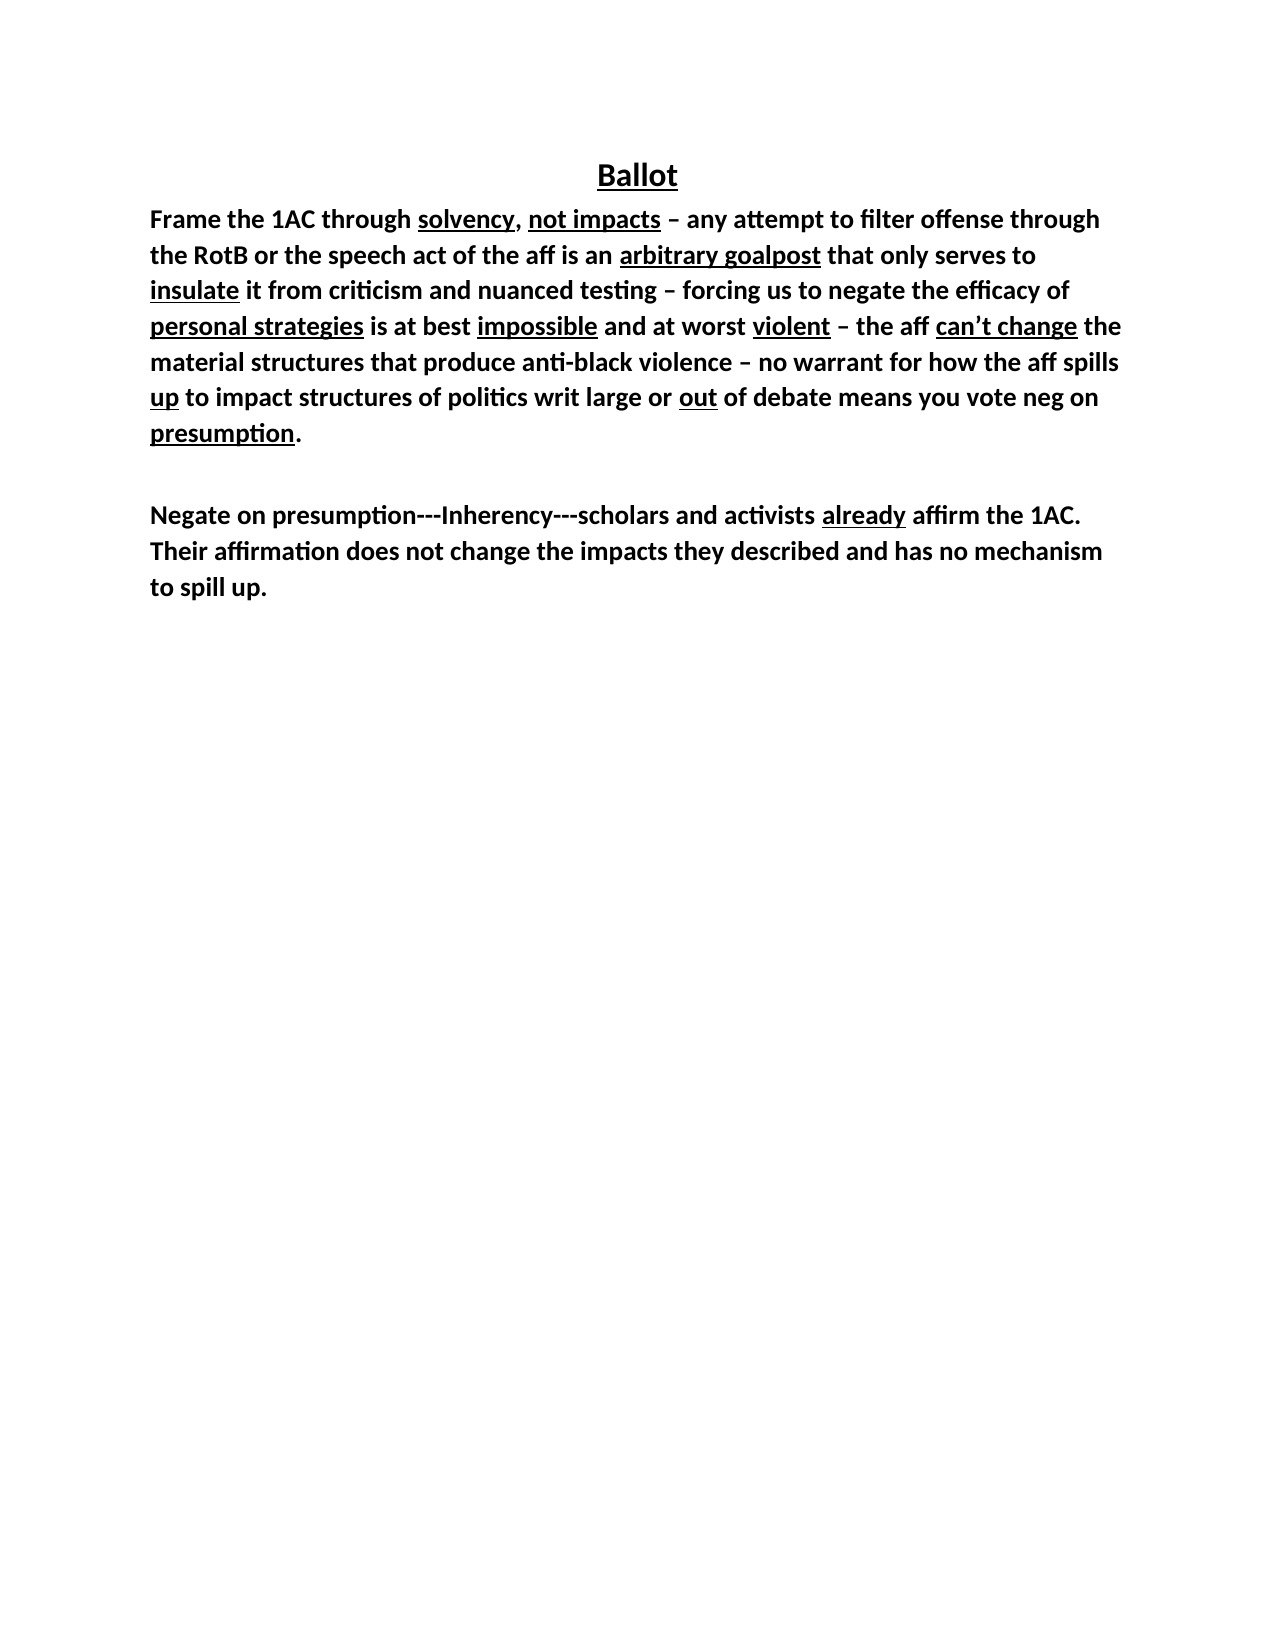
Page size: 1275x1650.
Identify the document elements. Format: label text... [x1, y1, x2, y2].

subtitle Frame the 1AC through solvency, not impacts – any attempt to filter offense through the RotB or the speech act of the aff is an arbitrary goalpost that only serves to insulate it from criticism and nuanced testing – forcing us to negate the efficacy of personal strategies is at best impossible and at worst violent – the aff can’t change the material structures that produce anti-black violence – no warrant for how the aff spills up to impact structures of politics writ large or out of debate means you vote neg on presumption. [150, 202, 1125, 449]
subtitle Negate on presumption---Inherency---scholars and activists already affirm the 1AC. Their affirmation does not change the impacts they described and has no mechanism to spill up. [150, 498, 1125, 603]
subtitle Ballot [150, 154, 1125, 195]
